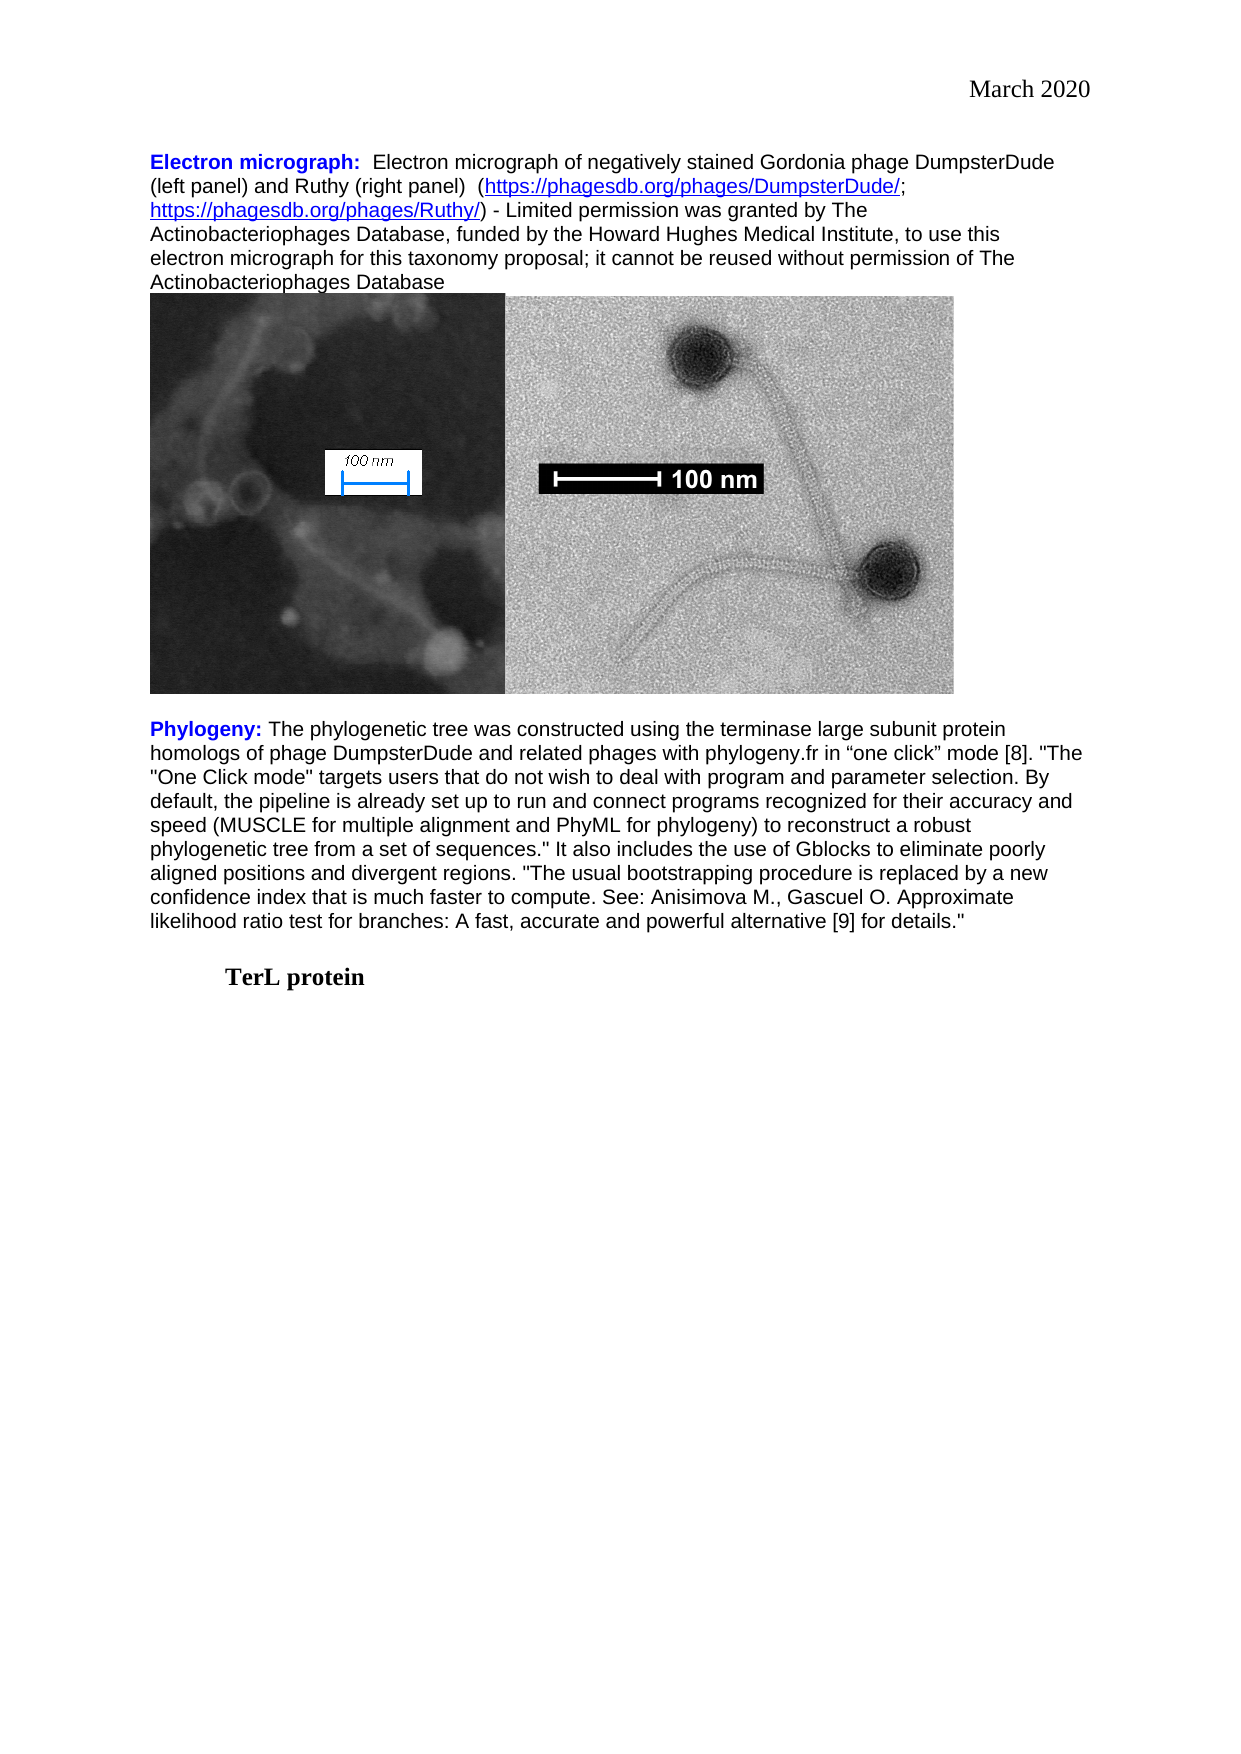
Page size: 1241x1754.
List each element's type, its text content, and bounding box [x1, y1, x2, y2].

text Actinobacteriophages Database, funded by the Howard Hughes Medical Institute, to use this [150, 222, 1090, 246]
picture [150, 293, 954, 694]
text Electron micrograph: Electron micrograph of negatively stained Gordonia phage DumpsterDude (left panel) and Ruthy (right panel) (https://phagesdb.org/phages/DumpsterDude/; https://phagesdb.org/phages/Ruthy/) - Limited permission was granted by The [150, 150, 1090, 222]
text Phylogeny: The phylogenetic tree was constructed using the terminase large subunit protein homologs of phage DumpsterDude and related phages with phylogeny.fr in “one click” mode [8]. "The "One Click mode" targets users that do not wish to deal with program and parameter selection. By default, the pipeline is already set up to run and connect programs recognized for their accuracy and speed (MUSCLE for multiple alignment and PhyML for phylogeny) to reconstruct a robust phylogenetic tree from a set of sequences." It also includes the use of Gblocks to eliminate poorly aligned positions and divergent regions. "The usual bootstrapping procedure is replaced by a new confidence index that is much faster to compute. See: Anisimova M., Gascuel O. Approximate likelihood ratio test for branches: A fast, accurate and powerful alternative [9] for details." [150, 717, 1090, 933]
text Actinobacteriophages Database [150, 270, 1090, 294]
text TerL protein [225, 962, 1090, 990]
text electron micrograph for this taxonomy proposal; it cannot be reused without permission of The [150, 246, 1090, 270]
